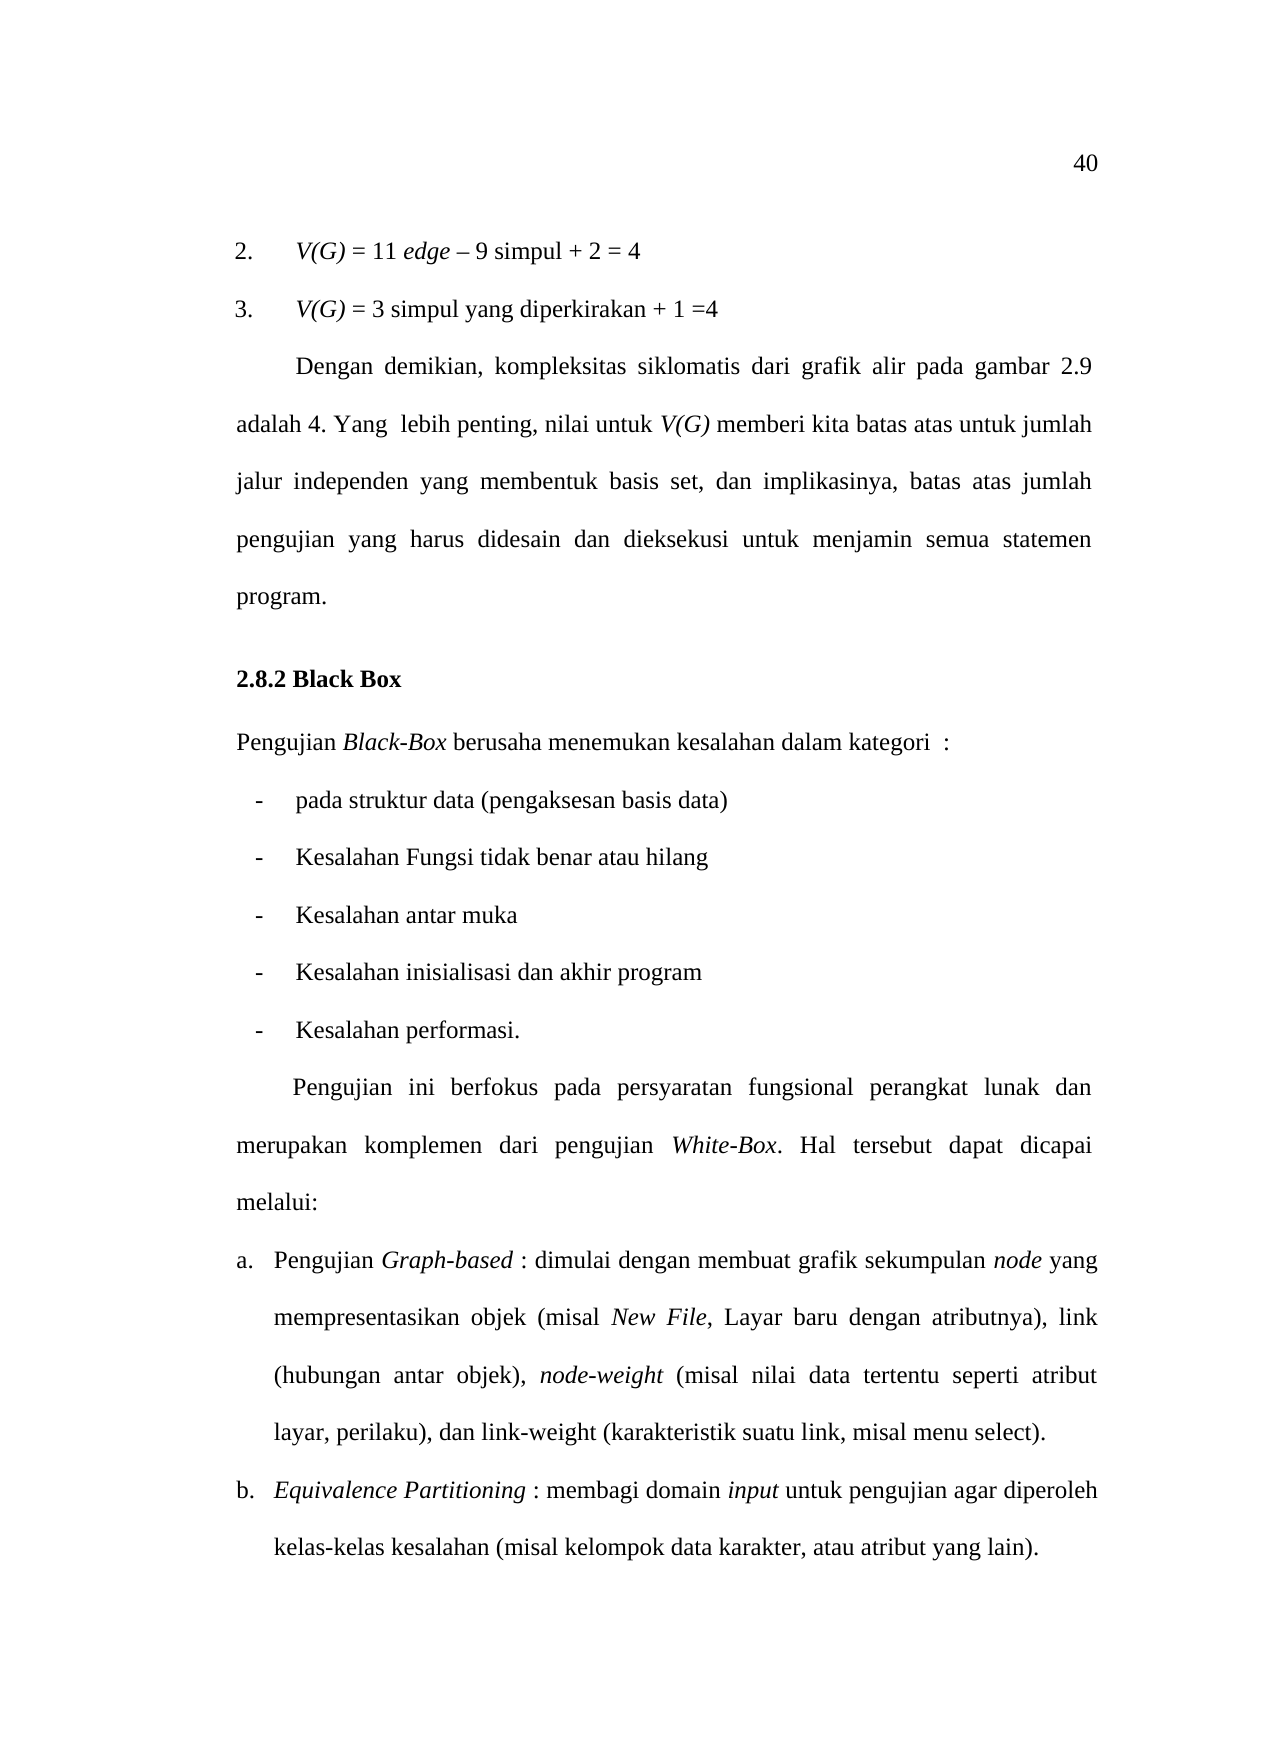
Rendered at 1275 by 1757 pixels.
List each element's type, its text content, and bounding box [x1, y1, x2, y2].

list Equivalence Partitioning : membagi domain input untuk pengujian agar diperoleh kelas-kelas kesalahan (misal kelompok data karakter, atau atribut yang lain). [236, 1475, 1098, 1561]
text Dengan demikian, kompleksitas siklomatis dari grafik alir pada gambar 2.9 adalah 4. Yang lebih penting, nilai untuk V(G) memberi kita batas atas untuk jumlah jalur independen yang membentuk basis set, dan implikasinya, batas atas jumlah pengujian yang harus didesain dan dieksekusi untuk menjamin semua statemen program. [236, 351, 1092, 610]
list pada struktur data (pengaksesan basis data) [255, 785, 1098, 814]
text Pengujian ini berfokus pada persyaratan fungsional perangkat lunak dan merupakan komplemen dari pengujian White-Box. Hal tersebut dapat dicapai melalui: [236, 1072, 1092, 1216]
text Pengujian Black-Box berusaha menemukan kesalahan dalam kategori : [236, 727, 1092, 756]
subtitle 2.8.2 Black Box [236, 664, 1092, 692]
list Kesalahan Fungsi tidak benar atau hilang [255, 842, 1098, 871]
list V(G) = 3 simpul yang diperkirakan + 1 =4 [234, 294, 1098, 322]
list Kesalahan antar muka [255, 900, 1098, 929]
list Pengujian Graph-based : dimulai dengan membuat grafik sekumpulan node yang mempresentasikan objek (misal New File, Layar baru dengan atributnya), link (hubungan antar objek), node-weight (misal nilai data tertentu seperti atribut layar, perilaku), dan link-weight (karakteristik suatu link, misal menu select). [236, 1245, 1098, 1446]
list V(G) = 11 edge – 9 simpul + 2 = 4 [234, 236, 1098, 265]
list Kesalahan inisialisasi dan akhir program [255, 957, 1098, 986]
list Kesalahan performasi. [255, 1015, 1098, 1044]
